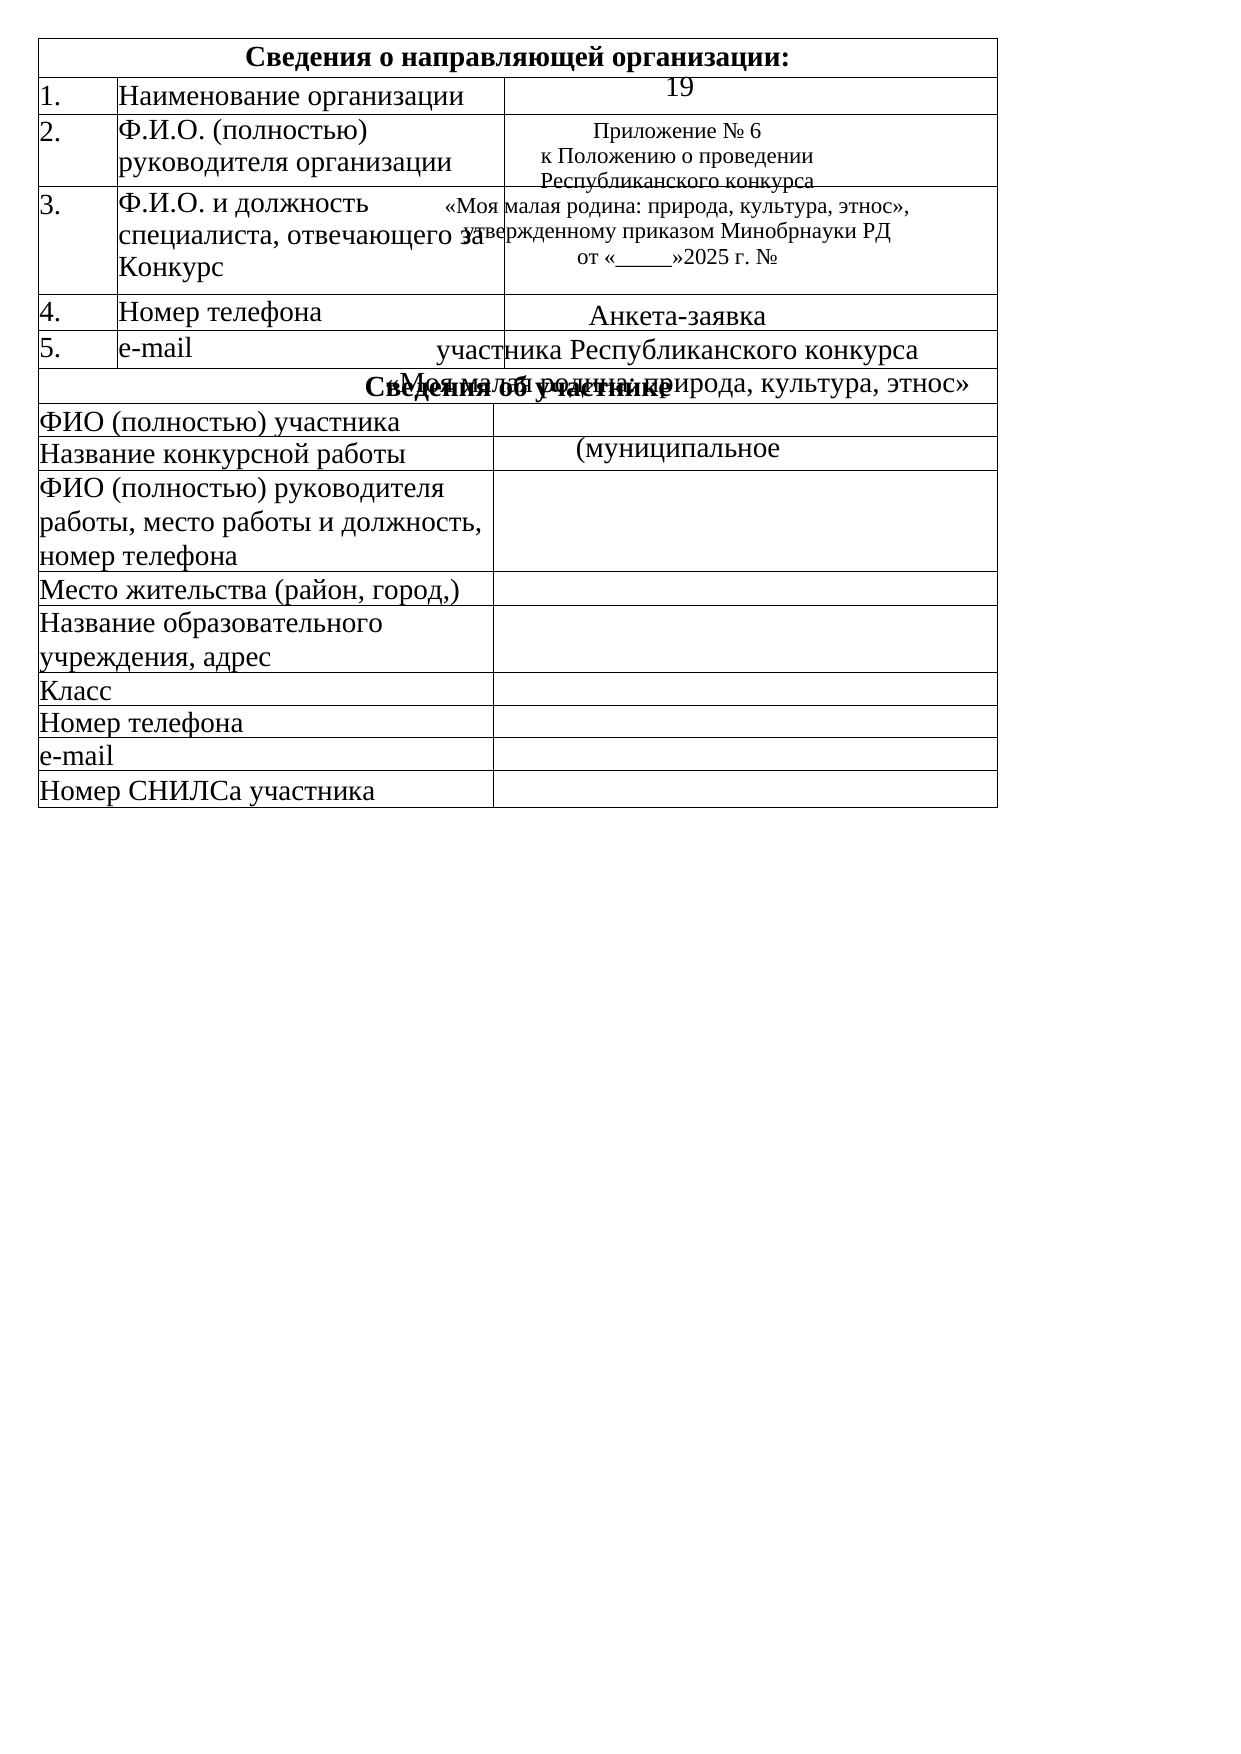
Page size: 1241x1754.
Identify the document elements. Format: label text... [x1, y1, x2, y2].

table_header Сведения об участнике [39, 369, 997, 403]
table_cell Ф.И.О. и должность специалиста, отвечающего за Конкурс [118, 187, 504, 293]
table_cell 3. [39, 187, 117, 293]
table_cell 5. [39, 331, 117, 368]
table_cell [505, 269, 997, 293]
table_cell [494, 706, 997, 737]
table_cell e-mail [39, 738, 493, 769]
table_cell ФИО (полностью) участника [39, 404, 493, 436]
table_cell [494, 471, 997, 571]
table_cell 2. [39, 115, 117, 186]
table_cell 1. [39, 78, 117, 113]
table_cell Ф.И.О. (полностью) руководителя организации [118, 115, 504, 186]
table_cell Наименование организации [118, 78, 504, 113]
text (муниципальное образование) [494, 431, 862, 467]
text участника Республиканского конкурса «Моя малая родина: природа, культура, этнос» [157, 332, 1198, 399]
table_cell Номер телефона [39, 706, 493, 737]
table_cell [494, 572, 997, 604]
table_cell [494, 738, 997, 769]
table_cell [494, 771, 997, 807]
table_cell Место жительства (район, город,) [39, 572, 493, 604]
table_cell Номер СНИЛСа участника [39, 771, 493, 807]
table_cell 4. [39, 295, 117, 329]
table_cell [494, 404, 997, 436]
table_cell Название конкурсной работы [39, 437, 493, 469]
table_cell [494, 437, 997, 469]
table_header Сведения о направляющей организации: [39, 39, 997, 77]
text Приложение № 6 к Положению о проведении Республиканского конкурса «Моя малая родина: природа, культура, этнос», утвержденному приказом Минобрнауки РД от « »2025 г. № [157, 118, 1198, 269]
text Анкета-заявка [157, 298, 1198, 332]
table_cell e-mail [118, 331, 157, 368]
table_cell Название образовательного учреждения, адрес [39, 606, 493, 672]
table_cell Класс [39, 673, 493, 704]
table_cell Номер телефона [118, 295, 504, 329]
table_cell [494, 673, 997, 704]
text 19 [665, 69, 694, 102]
table_cell ФИО (полностью) руководителя работы, место работы и должность, номер телефона [39, 471, 493, 571]
table_cell [494, 606, 997, 672]
table_cell [505, 78, 997, 113]
